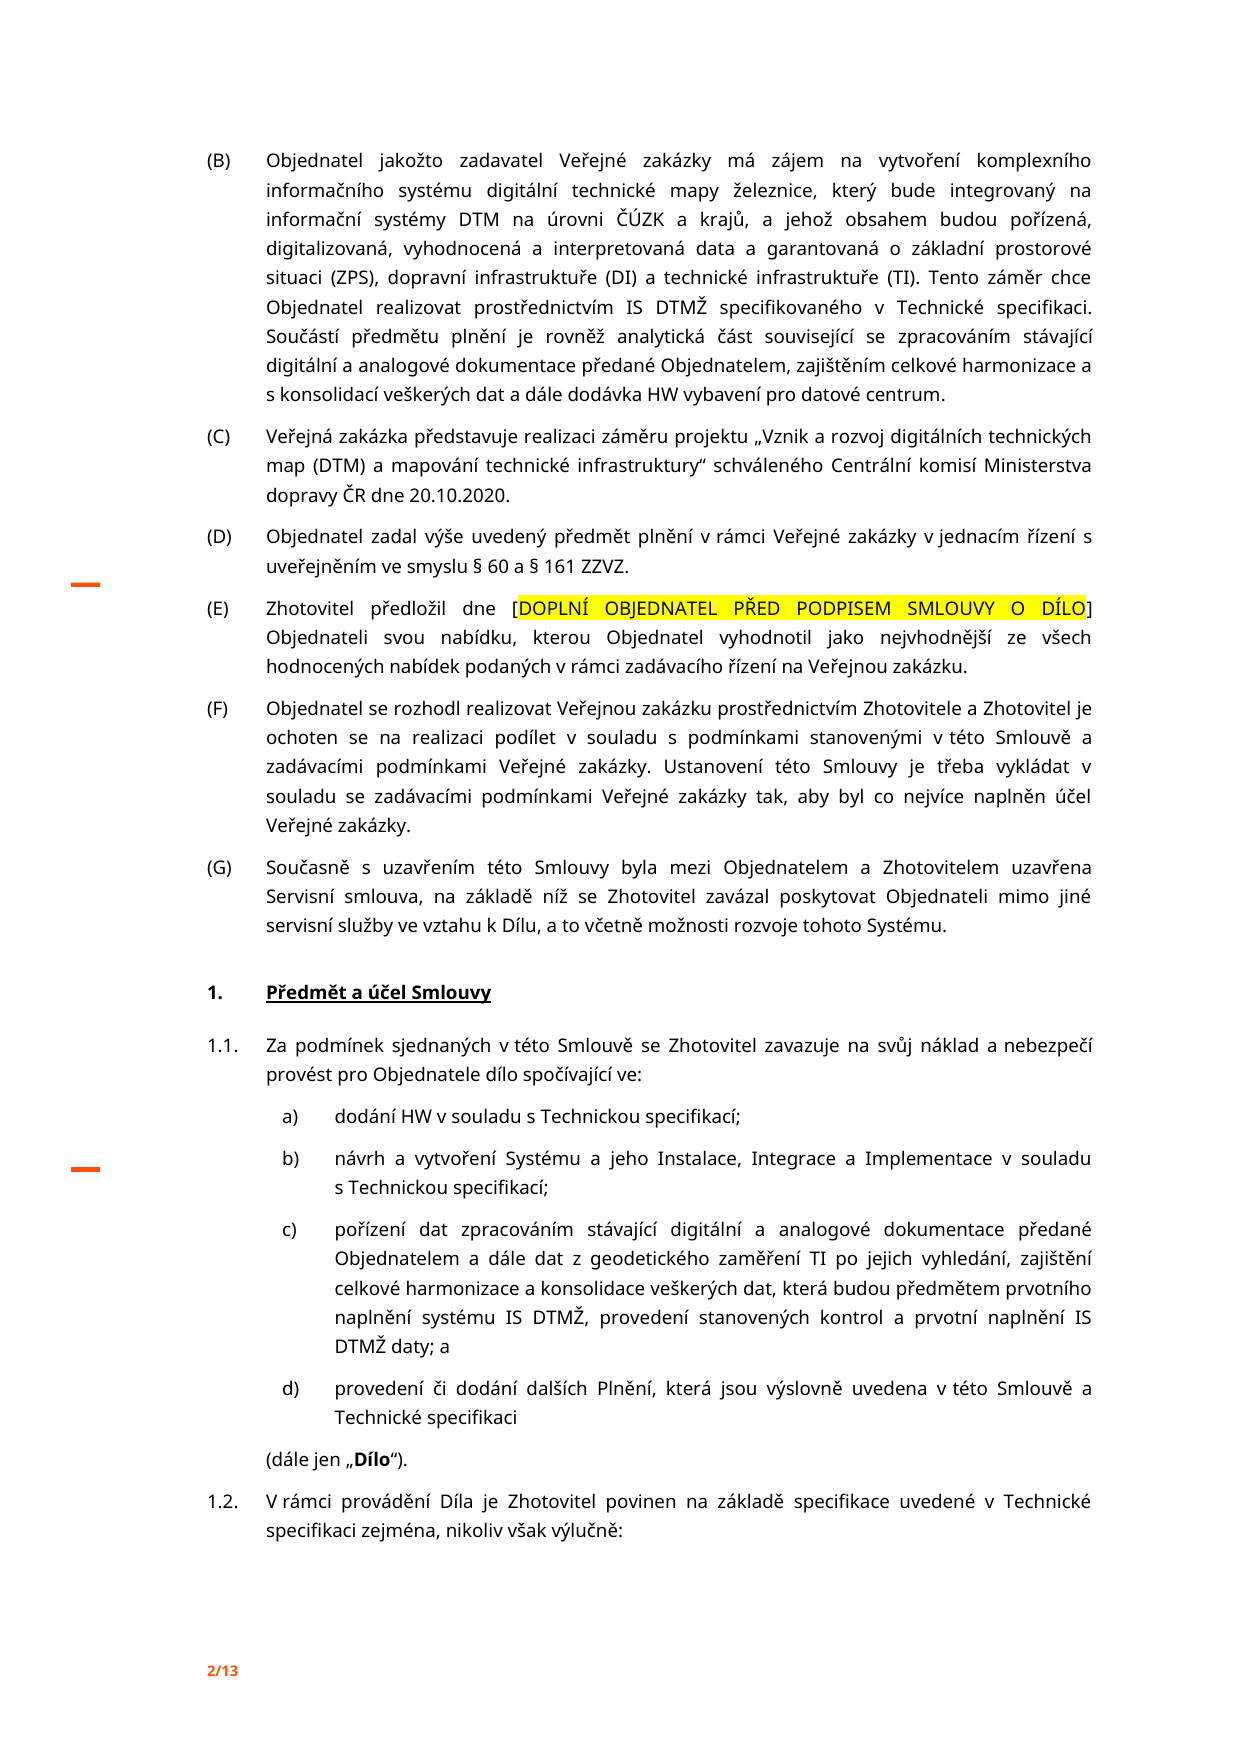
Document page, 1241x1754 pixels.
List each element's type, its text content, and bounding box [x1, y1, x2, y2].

list Zhotovitel předložil dne [DOPLNÍ OBJEDNATEL PŘED PODPISEM SMLOUVY O DÍLO] Objednateli svou nabídku, kterou Objednatel vyhodnotil jako nejvhodnější ze všech hodnocených nabídek podaných v rámci zadávacího řízení na Veřejnou zakázku. [207, 595, 1093, 679]
list provedení či dodání dalších Plnění, která jsou výslovně uvedena v této Smlouvě a Technické specifikaci [282, 1375, 1093, 1430]
text Za podmínek sjednaných v této Smlouvě se Zhotovitel zavazuje na svůj náklad a nebezpečí provést pro Objednatele dílo spočívající ve: [207, 1032, 1093, 1087]
list Veřejná zakázka představuje realizaci záměru projektu „Vznik a rozvoj digitálních technických map (DTM) a mapování technické infrastruktury“ schváleného Centrální komisí Ministerstva dopravy ČR dne 20.10.2020. [207, 423, 1093, 508]
list Objednatel jakožto zadavatel Veřejné zakázky má zájem na vytvoření komplexního informačního systému digitální technické mapy železnice, který bude integrovaný na informační systémy DTM na úrovni ČÚZK a krajů, a jehož obsahem budou pořízená, digitalizovaná, vyhodnocená a interpretovaná data a garantovaná o základní prostorové situaci (ZPS), dopravní infrastruktuře (DI) a technické infrastruktuře (TI). Tento záměr chce Objednatel realizovat prostřednictvím IS DTMŽ specifikovaného v Technické specifikaci. Součástí předmětu plnění je rovněž analytická část související se zpracováním stávající digitální a analogové dokumentace předané Objednatelem, zajištěním celkové harmonizace a s konsolidací veškerých dat a dále dodávka HW vybavení pro datové centrum. [207, 148, 1093, 407]
list Současně s uzavřením této Smlouvy byla mezi Objednatelem a Zhotovitelem uzavřena Servisní smlouva, na základě níž se Zhotovitel zavázal poskytovat Objednateli mimo jiné servisní služby ve vztahu k Dílu, a to včetně možnosti rozvoje tohoto Systému. [207, 854, 1093, 938]
list dodání HW v souladu s Technickou specifikací; [282, 1103, 1093, 1129]
list návrh a vytvoření Systému a jeho Instalace, Integrace a Implementace v souladu s Technickou specifikací; [282, 1145, 1093, 1200]
list Objednatel zadal výše uvedený předmět plnění v rámci Veřejné zakázky v jednacím řízení s uveřejněním ve smyslu § 60 a § 161 ZZVZ. [207, 524, 1093, 579]
list Objednatel se rozhodl realizovat Veřejnou zakázku prostřednictvím Zhotovitele a Zhotovitel je ochoten se na realizaci podílet v souladu s podmínkami stanovenými v této Smlouvě a zadávacími podmínkami Veřejné zakázky. Ustanovení této Smlouvy je třeba vykládat v souladu se zadávacími podmínkami Veřejné zakázky tak, aby byl co nejvíce naplněn účel Veřejné zakázky. [207, 695, 1093, 838]
list (dále jen „Dílo“). [266, 1446, 1093, 1472]
subtitle Předmět a účel Smlouvy [207, 979, 1093, 1005]
list pořízení dat zpracováním stávající digitální a analogové dokumentace předané Objednatelem a dále dat z geodetického zaměření TI po jejich vyhledání, zajištění celkové harmonizace a konsolidace veškerých dat, která budou předmětem prvotního naplnění systému IS DTMŽ, provedení stanovených kontrol a prvotní naplnění IS DTMŽ daty; a [282, 1216, 1093, 1359]
text V rámci provádění Díla je Zhotovitel povinen na základě specifikace uvedené v Technické specifikaci zejména, nikoliv však výlučně: [207, 1488, 1093, 1543]
